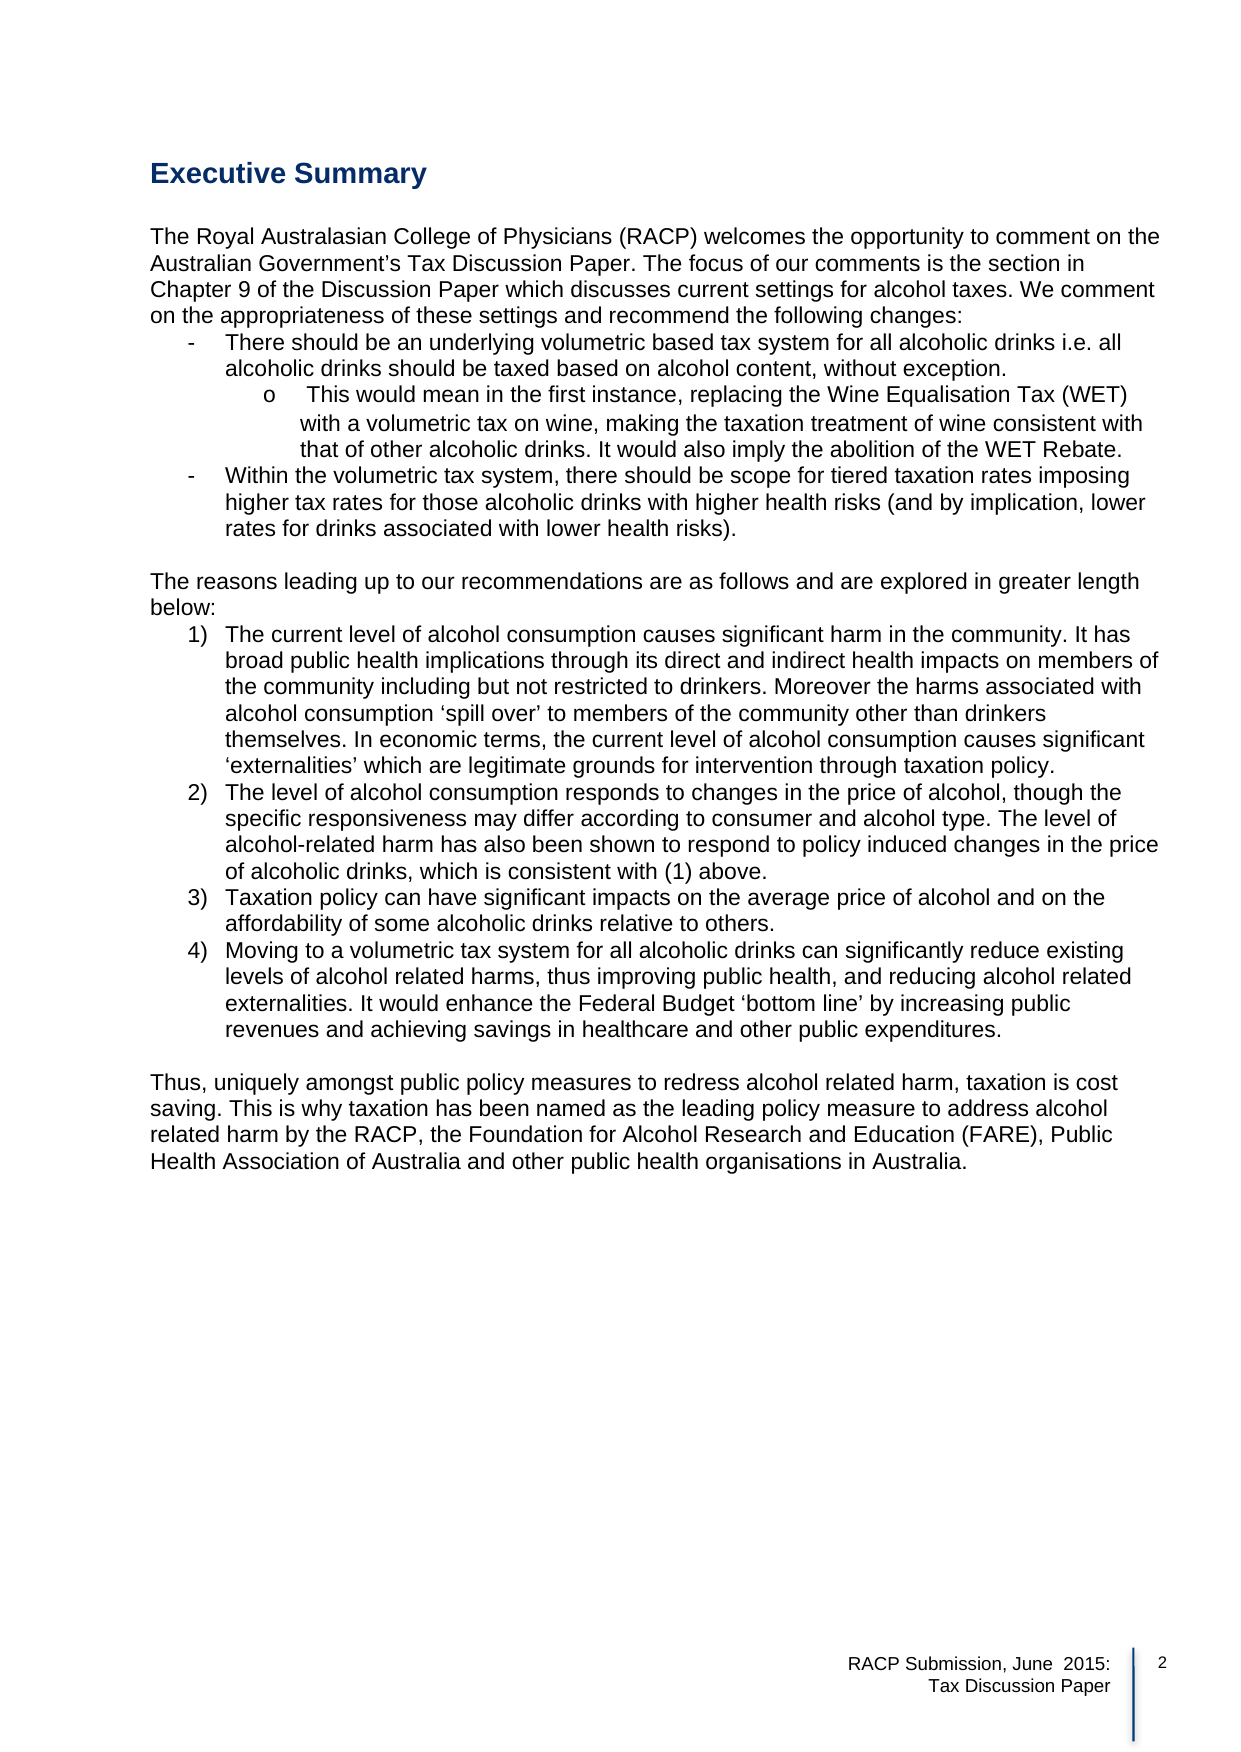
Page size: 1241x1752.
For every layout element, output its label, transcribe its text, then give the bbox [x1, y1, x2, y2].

text Executive Summary [150, 156, 1167, 190]
list Moving to a volumetric tax system for all alcoholic drinks can significantly reduce existing levels of alcohol related harms, thus improving public health, and reducing alcohol related externalities. It would enhance the Federal Budget ‘bottom line’ by increasing public revenues and achieving savings in healthcare and other public expenditures. [187, 937, 1167, 1042]
text The reasons leading up to our recommendations are as follows and are explored in greater length below: [150, 568, 1167, 621]
text The Royal Australasian College of Physicians (RACP) welcomes the opportunity to comment on the Australian Government’s Tax Discussion Paper. The focus of our comments is the section in Chapter 9 of the Discussion Paper which discusses current settings for alcohol taxes. We comment on the appropriateness of these settings and recommend the following changes: [150, 223, 1167, 329]
list Within the volumetric tax system, there should be scope for tiered taxation rates imposing higher tax rates for those alcoholic drinks with higher health risks (and by implication, lower rates for drinks associated with lower health risks). [187, 462, 1167, 541]
list This would mean in the first instance, replacing the Wine Equalisation Tax (WET) with a volumetric tax on wine, making the taxation treatment of wine consistent with that of other alcoholic drinks. It would also imply the abolition of the WET Rebate. [262, 381, 1167, 462]
list There should be an underlying volumetric based tax system for all alcoholic drinks i.e. all alcoholic drinks should be taxed based on alcohol content, without exception. [187, 329, 1167, 381]
list The level of alcohol consumption responds to changes in the price of alcohol, though the specific responsiveness may differ according to consumer and alcohol type. The level of alcohol-related harm has also been shown to respond to policy induced changes in the price of alcoholic drinks, which is consistent with (1) above. [187, 779, 1167, 884]
text Thus, uniquely amongst public policy measures to redress alcohol related harm, taxation is cost saving. This is why taxation has been named as the leading policy measure to address alcohol related harm by the RACP, the Foundation for Alcohol Research and Education (FARE), Public Health Association of Australia and other public health organisations in Australia. [150, 1068, 1167, 1174]
list The current level of alcohol consumption causes significant harm in the community. It has broad public health implications through its direct and indirect health impacts on members of the community including but not restricted to drinkers. Moreover the harms associated with alcohol consumption ‘spill over’ to members of the community other than drinkers themselves. In economic terms, the current level of alcohol consumption causes significant ‘externalities’ which are legitimate grounds for intervention through taxation policy. [187, 621, 1167, 779]
list Taxation policy can have significant impacts on the average price of alcohol and on the affordability of some alcoholic drinks relative to others. [187, 884, 1167, 937]
